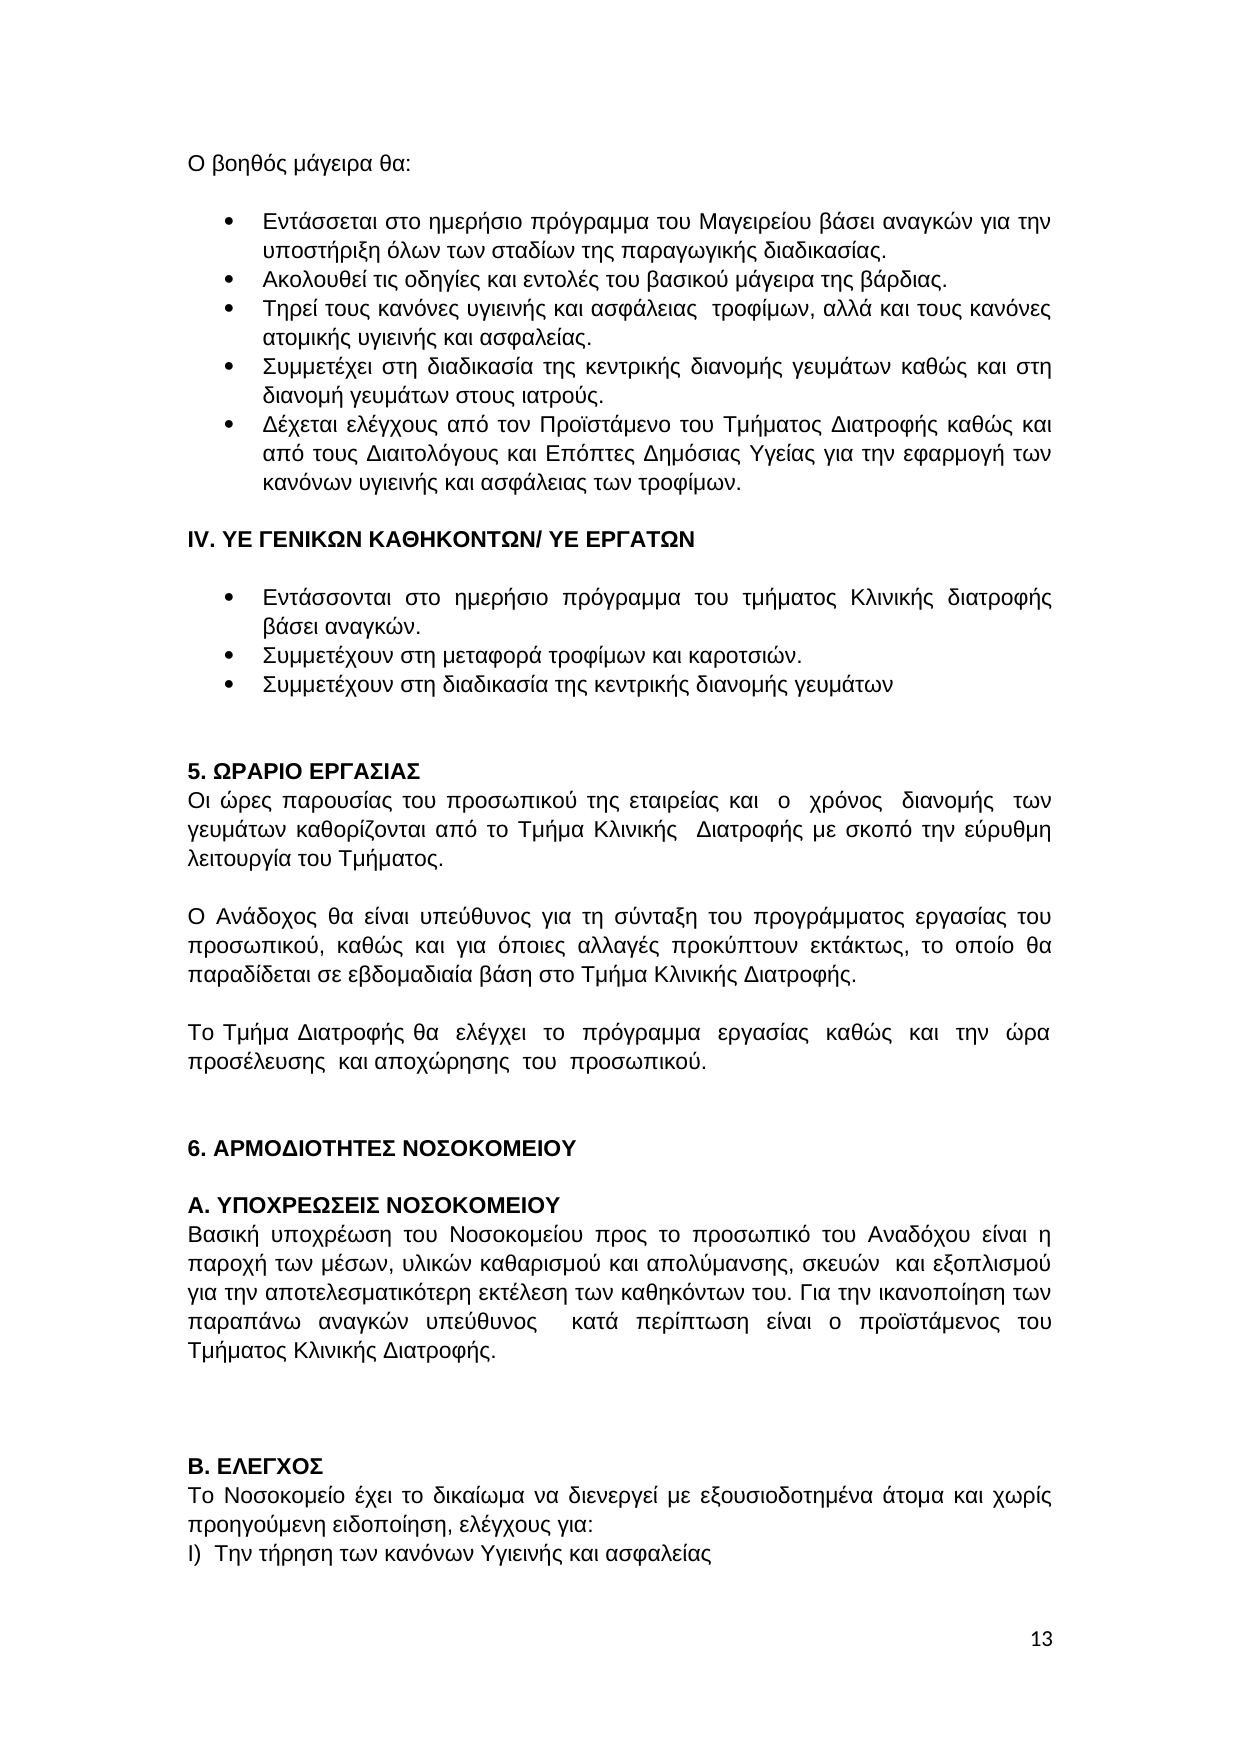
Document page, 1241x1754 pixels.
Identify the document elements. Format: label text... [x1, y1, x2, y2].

text Ο βοηθός μάγειρα θα: [187, 150, 1053, 176]
text Το Νοσοκομείο έχει το δικαίωμα να διενεργεί με εξουσιοδοτημένα άτομα και χωρίς προηγούμενη ειδοποίηση, ελέγχους για: [187, 1482, 1053, 1537]
list Ακολουθεί τις οδηγίες και εντολές του βασικού μάγειρα της βάρδιας. [225, 266, 1053, 292]
text Ι) Την τήρηση των κανόνων Υγιεινής και ασφαλείας [187, 1540, 1053, 1566]
text Ο Ανάδοχος θα είναι υπεύθυνος για τη σύνταξη του προγράμματος εργασίας του προσωπικού, καθώς και για όποιες αλλαγές προκύπτουν εκτάκτως, το οποίο θα παραδίδεται σε εβδομαδιαία βάση στο Τμήμα Κλινικής Διατροφής. [187, 903, 1053, 987]
text 6. ΑΡΜΟΔΙΟΤΗΤΕΣ ΝΟΣΟΚΟΜΕΙΟΥ [187, 1134, 1053, 1161]
text Οι ώρες παρουσίας του προσωπικού της εταιρείας και ο χρόνος διανομής των γευμάτων καθορίζονται από το Τμήμα Κλινικής Διατροφής με σκοπό την εύρυθμη λειτουργία του Τμήματος. [187, 787, 1053, 871]
list Δέχεται ελέγχους από τον Προϊστάμενο του Τμήματος Διατροφής καθώς και από τους Διαιτολόγους και Επόπτες Δημόσιας Υγείας για την εφαρμογή των κανόνων υγιεινής και ασφάλειας των τροφίμων. [225, 411, 1053, 495]
text Βασική υποχρέωση του Νοσοκομείου προς το προσωπικό του Αναδόχου είναι η παροχή των μέσων, υλικών καθαρισμού και απολύμανσης, σκευών και εξοπλισμού για την αποτελεσματικότερη εκτέλεση των καθηκόντων του. Για την ικανοποίηση των παραπάνω αναγκών υπεύθυνος κατά περίπτωση είναι ο προϊστάμενος του Τμήματος Κλινικής Διατροφής. [187, 1221, 1053, 1364]
list Συμμετέχουν στη διαδικασία της κεντρικής διανομής γευμάτων [225, 671, 1053, 698]
list Συμμετέχουν στη μεταφορά τροφίμων και καροτσιών. [225, 642, 1053, 669]
text Α. ΥΠΟΧΡΕΩΣΕΙΣ ΝΟΣΟΚΟΜΕΙΟΥ [187, 1192, 1053, 1219]
list Τηρεί τους κανόνες υγιεινής και ασφάλειας τροφίμων, αλλά και τους κανόνες ατομικής υγιεινής και ασφαλείας. [225, 295, 1053, 350]
list Εντάσσονται στο ημερήσιο πρόγραμμα του τμήματος Κλινικής διατροφής βάσει αναγκών. [225, 584, 1053, 640]
list Εντάσσεται στο ημερήσιο πρόγραμμα του Μαγειρείου βάσει αναγκών για την υποστήριξη όλων των σταδίων της παραγωγικής διαδικασίας. [225, 208, 1053, 263]
list Συμμετέχει στη διαδικασία της κεντρικής διανομής γευμάτων καθώς και στη διανομή γευμάτων στους ιατρούς. [225, 353, 1053, 408]
text Β. ΕΛΕΓΧΟΣ [187, 1453, 1053, 1479]
text Το Τμήμα Διατροφής θα ελέγχει το πρόγραμμα εργασίας καθώς και την ώρα προσέλευσης και αποχώρησης του προσωπικού. [187, 1019, 1053, 1074]
text 5. ΩΡΑΡΙΟ ΕΡΓΑΣΙΑΣ [187, 758, 1053, 784]
text IV. ΥΕ ΓΕΝΙΚΩΝ ΚΑΘΗΚΟΝΤΩΝ/ ΥΕ ΕΡΓΑΤΩΝ [187, 526, 1053, 553]
